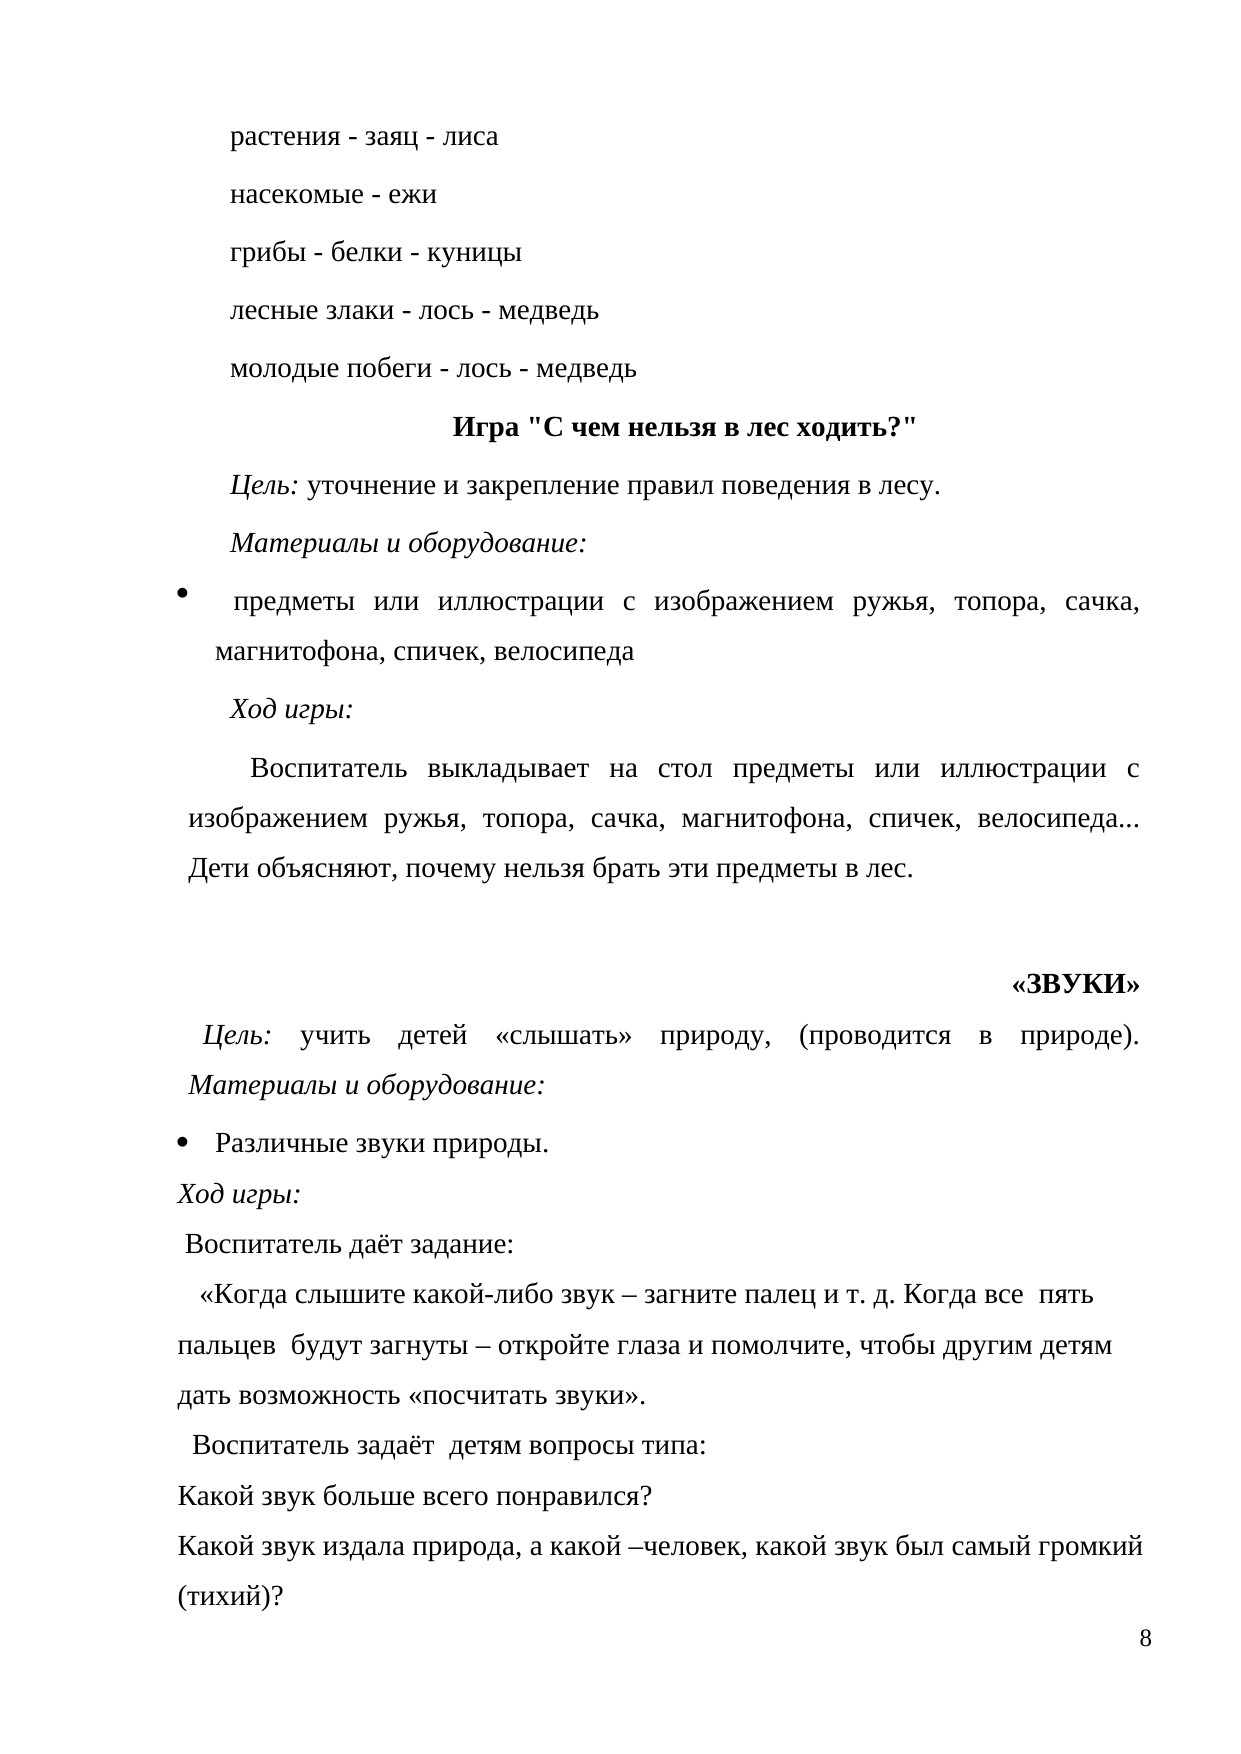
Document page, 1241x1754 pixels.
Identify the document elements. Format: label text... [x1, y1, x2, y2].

list Различные звуки природы. [177, 1125, 1152, 1159]
text молодые побеги - лось - медведь [188, 351, 1141, 384]
text насекомые - ежи [188, 176, 1141, 210]
text лесные злаки - лось - медведь [188, 292, 1141, 326]
list предметы или иллюстрации с изображением ружья, топора, сачка, магнитофона, спичек, велосипеда [177, 583, 1141, 667]
text растения - заяц - лиса [188, 118, 1141, 152]
text Ход игры: [188, 692, 1141, 725]
text Цель: уточнение и закрепление правил поведения в лесу. [188, 467, 1141, 500]
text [177, 1226, 1152, 1612]
text «ЗВУКИ» Цель: учить детей «слышать» природу, (проводится в природе). Материалы и оборудование: [188, 967, 1141, 1101]
text Игра "С чем нельзя в лес ходить?" [188, 409, 1141, 442]
text Воспитатель выкладывает на стол предметы или иллюстрации с изображением ружья, топора, сачка, магнитофона, спичек, велосипеда... Дети объясняют, почему нельзя брать эти предметы в лес. [188, 750, 1141, 884]
text Материалы и оборудование: [188, 525, 1141, 558]
text Ход игры: [177, 1176, 1152, 1209]
text грибы - белки - куницы [188, 234, 1141, 268]
